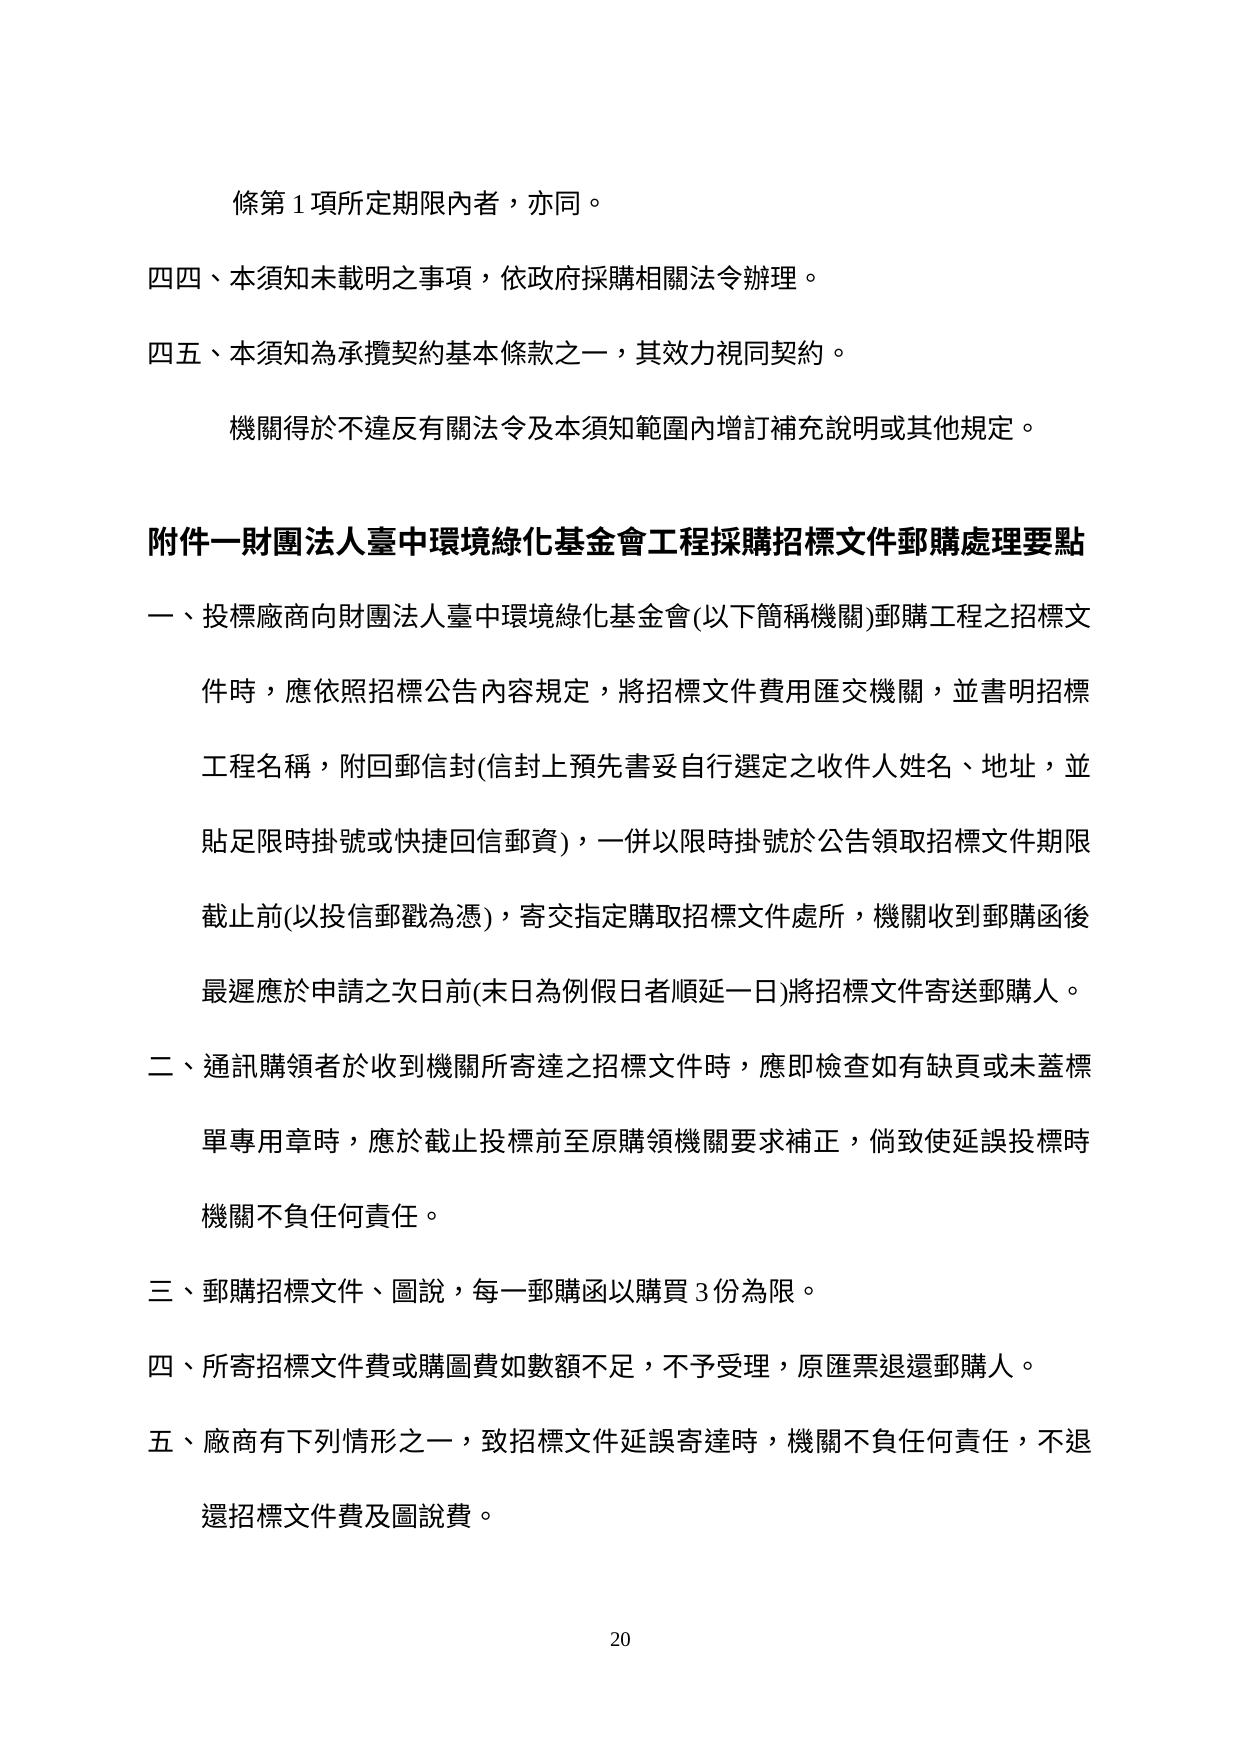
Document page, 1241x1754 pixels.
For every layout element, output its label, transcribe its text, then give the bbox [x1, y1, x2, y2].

text 五、廠商有下列情形之一，致招標文件延誤寄達時，機關不負任何責任，不退還招標文件費及圖說費。 [148, 1402, 1092, 1552]
text 二、通訊購領者於收到機關所寄達之招標文件時，應即檢查如有缺頁或未蓋標單專用章時，應於截止投標前至原購領機關要求補正，倘致使延誤投標時機關不負任何責任。 [148, 1027, 1092, 1252]
text 機關得於不違反有關法令及本須知範圍內增訂補充說明或其他規定。 [148, 389, 1092, 464]
text 四五、本須知為承攬契約基本條款之一，其效力視同契約。 [148, 314, 1092, 389]
text 四四、本須知未載明之事項，依政府採購相關法令辦理。 [148, 239, 1092, 314]
text 三、郵購招標文件、圖說，每一郵購函以購買3份為限。 [148, 1252, 1092, 1327]
text 附件一財團法人臺中環境綠化基金會工程採購招標文件郵購處理要點 [148, 502, 1092, 577]
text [146, 164, 1092, 239]
text 四、所寄招標文件費或購圖費如數額不足，不予受理，原匯票退還郵購人。 [148, 1327, 1092, 1402]
text 一、投標廠商向財團法人臺中環境綠化基金會(以下簡稱機關)郵購工程之招標文件時，應依照招標公告內容規定，將招標文件費用匯交機關，並書明招標工程名稱，附回郵信封(信封上預先書妥自行選定之收件人姓名、地址，並貼足限時掛號或快捷回信郵資)，一併以限時掛號於公告領取招標文件期限截止前(以投信郵戳為憑)，寄交指定購取招標文件處所，機關收到郵購函後最遲應於申請之次日前(末日為例假日者順延一日)將招標文件寄送郵購人。 [148, 577, 1092, 1027]
